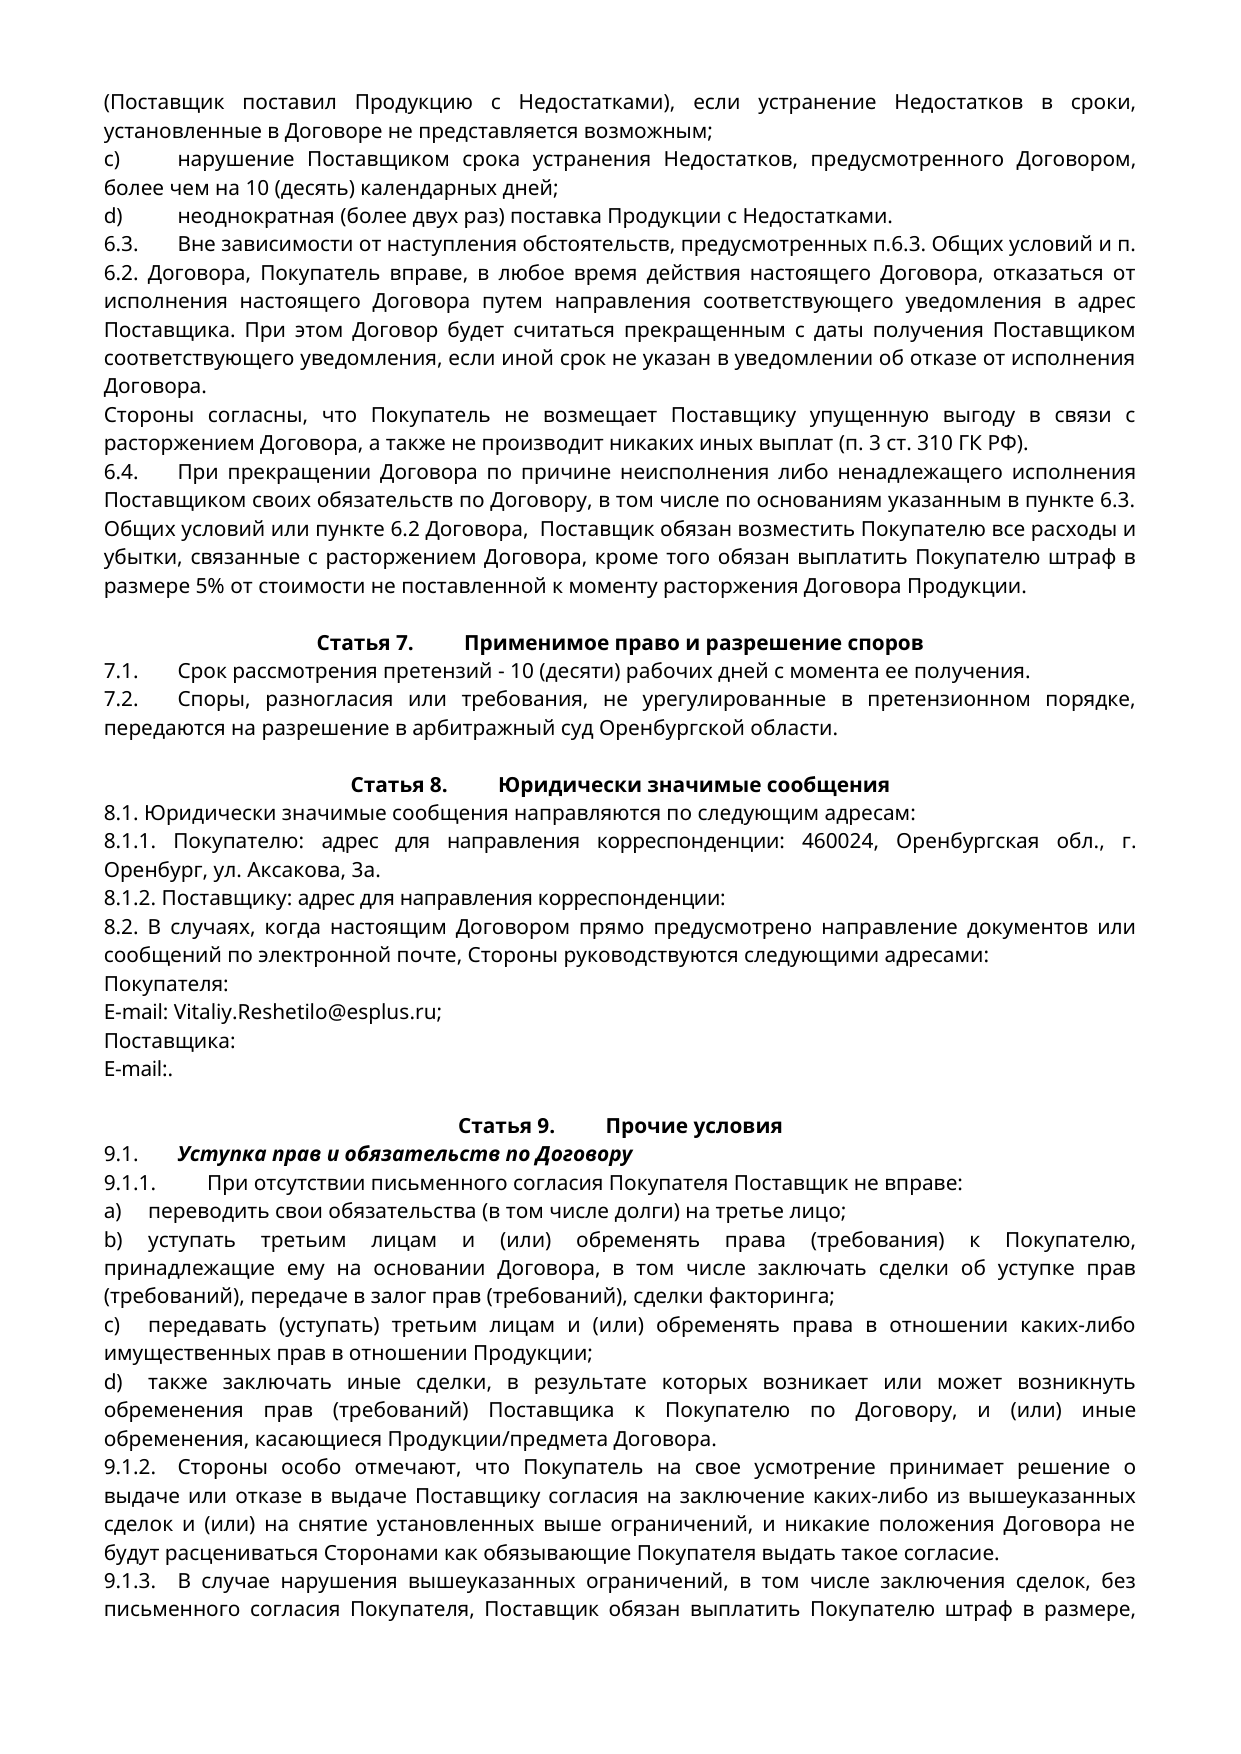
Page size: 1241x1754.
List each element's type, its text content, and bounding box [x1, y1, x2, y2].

list 8.1.1. Покупателю: адрес для направления корреспонденции: 460024, Оренбургская обл., г. Оренбург, ул. Аксакова, 3а. [103, 827, 1137, 883]
list 8.1. Юридически значимые сообщения направляются по следующим адресам: [103, 798, 1137, 827]
list Споры, разногласия или требования, не урегулированные в претензионном порядке, передаются на разрешение в арбитражный суд Оренбургской области. [103, 684, 1137, 741]
list передавать (уступать) третьим лицам и (или) обременять права в отношении каких-либо имущественных прав в отношении Продукции; [103, 1310, 1137, 1367]
list Стороны согласны, что Покупатель не возмещает Поставщику упущенную выгоду в связи с расторжением Договора, а также не производит никаких иных выплат (п. 3 ст. 310 ГК РФ). [103, 400, 1137, 457]
list Уступка прав и обязательств по Договору [103, 1139, 1137, 1168]
list Покупателя: [103, 969, 1137, 997]
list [103, 87, 1137, 144]
list уступать третьим лицам и (или) обременять права (требования) к Покупателю, принадлежащие ему на основании Договора, в том числе заключать сделки об уступке прав (требований), передаче в залог прав (требований), сделки факторинга; [103, 1225, 1137, 1310]
list Применимое право и разрешение споров [103, 628, 1137, 656]
list 8.2. В случаях, когда настоящим Договором прямо предусмотрено направление документов или сообщений по электронной почте, Стороны руководствуются следующими адресами: [103, 912, 1137, 969]
list Вне зависимости от наступления обстоятельств, предусмотренных п.6.3. Общих условий и п. 6.2. Договора, Покупатель вправе, в любое время действия настоящего Договора, отказаться от исполнения настоящего Договора путем направления соответствующего уведомления в адрес Поставщика. При этом Договор будет считаться прекращенным с даты получения Поставщиком соответствующего уведомления, если иной срок не указан в уведомлении об отказе от исполнения Договора. [103, 229, 1137, 400]
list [103, 1566, 1137, 1623]
list E-mail:. [103, 1054, 1137, 1083]
list При прекращении Договора по причине неисполнения либо ненадлежащего исполнения Поставщиком своих обязательств по Договору, в том числе по основаниям указанным в пункте 6.3. Общих условий или пункте 6.2 Договора, Поставщик обязан возместить Покупателю все расходы и убытки, связанные с расторжением Договора, кроме того обязан выплатить Покупателю штраф в размере 5% от стоимости не поставленной к моменту расторжения Договора Продукции. [103, 457, 1137, 599]
list При отсутствии письменного согласия Покупателя Поставщик не вправе: [103, 1168, 1137, 1196]
list 8.1.2. Поставщику: адрес для направления корреспонденции: [103, 883, 1137, 912]
list E-mail: Vitaliy.Reshetilo@esplus.ru; [103, 997, 1137, 1026]
list Стороны особо отмечают, что Покупатель на свое усмотрение принимает решение о выдаче или отказе в выдаче Поставщику согласия на заключение каких-либо из вышеуказанных сделок и (или) на снятие установленных выше ограничений, и никакие положения Договора не будут расцениваться Сторонами как обязывающие Покупателя выдать такое согласие. [103, 1452, 1137, 1566]
list Юридически значимые сообщения [103, 770, 1137, 798]
list также заключать иные сделки, в результате которых возникает или может возникнуть обременения прав (требований) Поставщика к Покупателю по Договору, и (или) иные обременения, касающиеся Продукции/предмета Договора. [103, 1367, 1137, 1452]
list нарушение Поставщиком срока устранения Недостатков, предусмотренного Договором, более чем на 10 (десять) календарных дней; [103, 144, 1137, 201]
list неоднократная (более двух раз) поставка Продукции с Недостатками. [103, 201, 1137, 229]
list Срок рассмотрения претензий - 10 (десяти) рабочих дней с момента ее получения. [103, 656, 1137, 684]
list Прочие условия [103, 1111, 1137, 1139]
list переводить свои обязательства (в том числе долги) на третье лицо; [103, 1196, 1137, 1225]
list Поставщика: [103, 1026, 1137, 1054]
